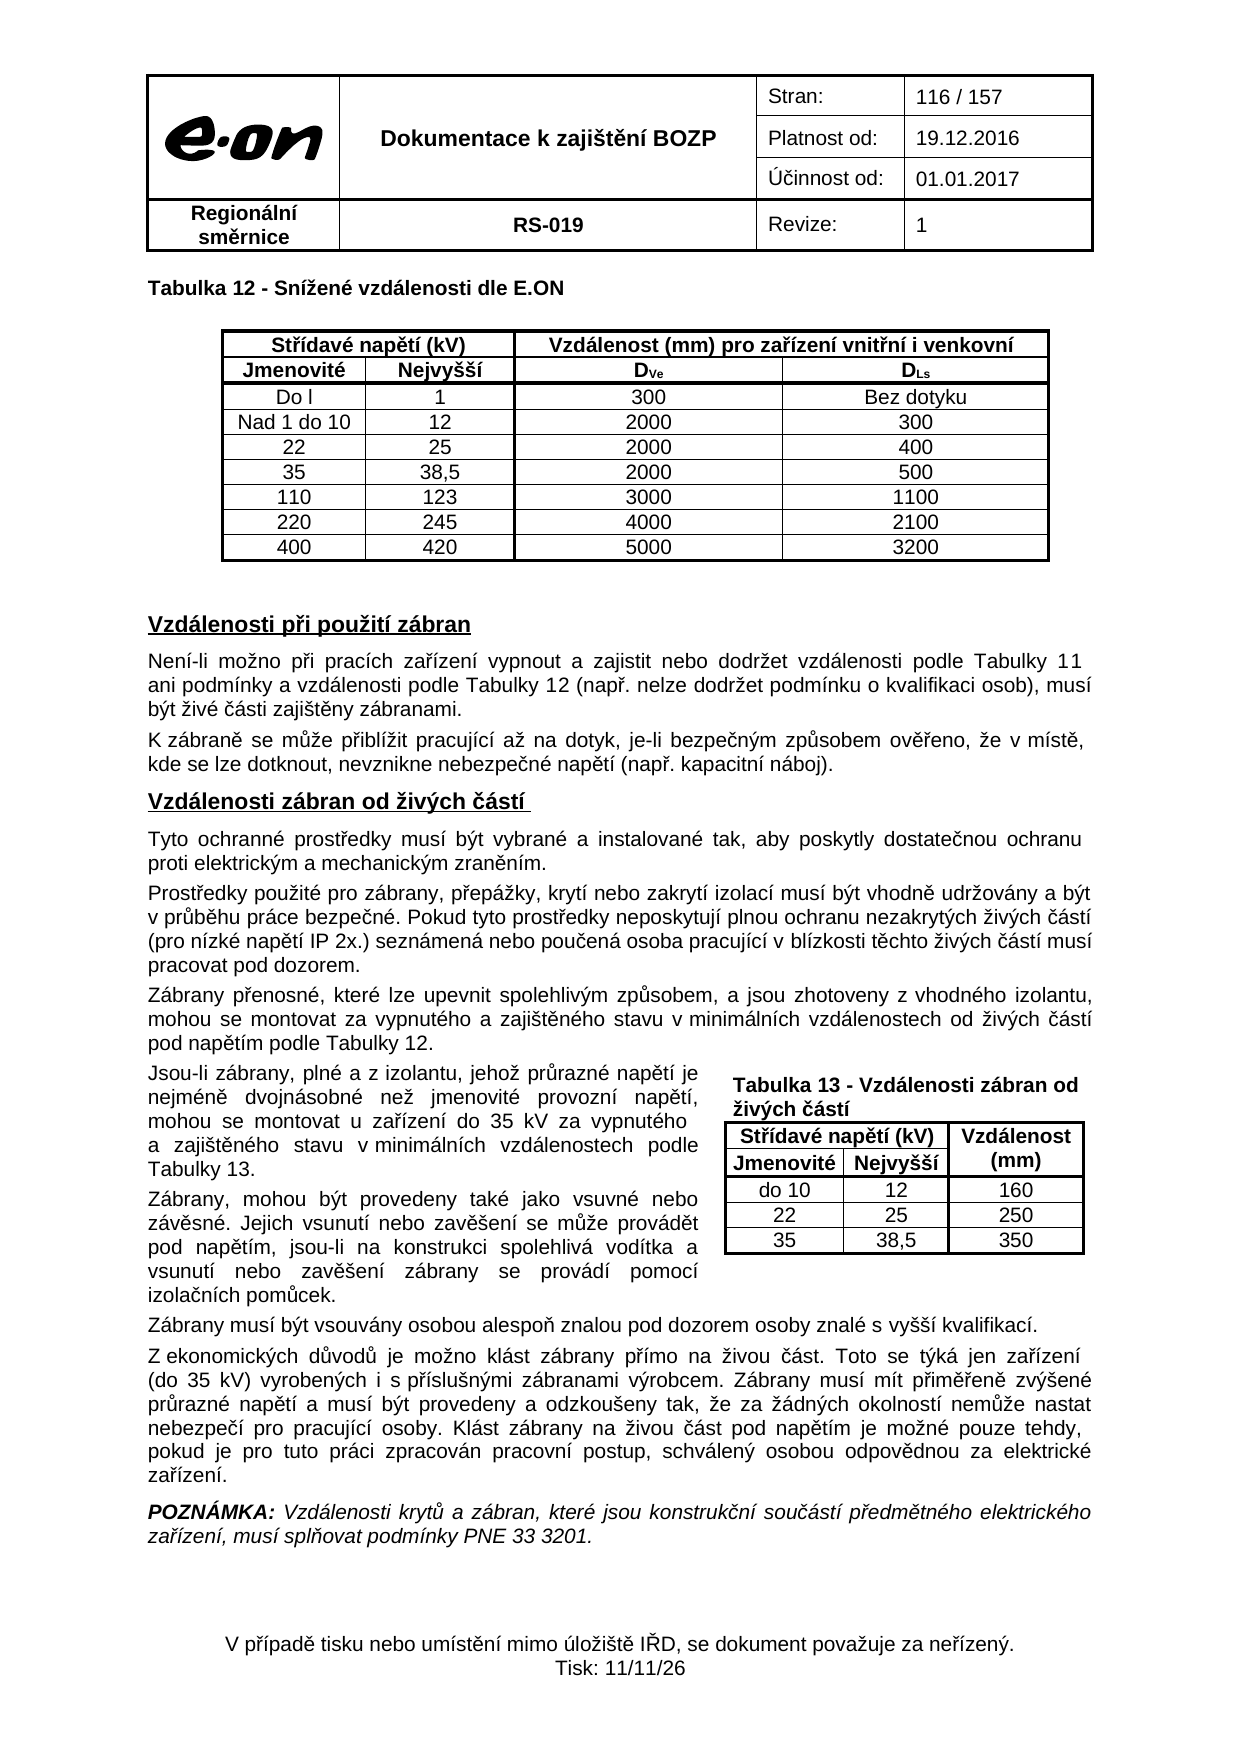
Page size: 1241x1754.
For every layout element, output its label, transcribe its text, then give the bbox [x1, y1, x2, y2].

title Vzdálenosti při použití zábran [148, 611, 1092, 637]
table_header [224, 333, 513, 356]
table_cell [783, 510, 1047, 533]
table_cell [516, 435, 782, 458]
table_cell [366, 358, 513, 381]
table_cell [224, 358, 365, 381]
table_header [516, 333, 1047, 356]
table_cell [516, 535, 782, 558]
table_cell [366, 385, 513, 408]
text POZNÁMKA: Vzdálenosti krytů a zábran, které jsou konstrukční součástí předmětného elektrického zařízení, musí splňovat podmínky PNE 33 3201. [148, 1500, 1092, 1548]
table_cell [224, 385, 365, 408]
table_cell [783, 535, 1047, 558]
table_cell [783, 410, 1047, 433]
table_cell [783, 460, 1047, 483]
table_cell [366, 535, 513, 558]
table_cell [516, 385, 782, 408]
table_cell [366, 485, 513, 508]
text Zábrany musí být vsouvány osobou alespoň znalou pod dozorem osoby znalé s vyšší kvalifikací. [148, 1313, 1092, 1337]
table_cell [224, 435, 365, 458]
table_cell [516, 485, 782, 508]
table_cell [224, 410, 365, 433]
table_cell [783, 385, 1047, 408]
text Není-li možno při pracích zařízení vypnout a zajistit nebo dodržet vzdálenosti podle Tabulky 11 ani podmínky a vzdálenosti podle Tabulky 12 (např. nelze dodržet podmínku o kvalifikaci osob), musí být živé části zajištěny zábranami. [148, 649, 1092, 721]
text Tabulka - Snížené vzdálenosti dle E.ON [148, 276, 1092, 300]
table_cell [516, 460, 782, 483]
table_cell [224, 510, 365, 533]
title Vzdálenosti zábran od živých částí [148, 788, 1092, 814]
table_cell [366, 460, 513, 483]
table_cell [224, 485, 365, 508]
text K zábraně se může přiblížit pracující až na dotyk, je-li bezpečným způsobem ověřeno, že v místě, kde se lze dotknout, nevznikne nebezpečné napětí (např. kapacitní náboj). [148, 727, 1092, 775]
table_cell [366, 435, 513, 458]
text Zábrany, mohou být provedeny také jako vsuvné nebo závěsné. Jejich vsunutí nebo zavěšení se může provádět pod napětím, jsou-li na konstrukci spolehlivá vodítka a vsunutí nebo zavěšení zábrany se provádí pomocí izolačních pomůcek. [148, 1187, 1092, 1307]
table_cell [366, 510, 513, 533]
text Zábrany přenosné, které lze upevnit spolehlivým způsobem, a jsou zhotoveny z vhodného izolantu, mohou se montovat za vypnutého a zajištěného stavu v minimálních vzdálenostech od živých částí pod napětím podle Tabulky 12. [148, 983, 1092, 1055]
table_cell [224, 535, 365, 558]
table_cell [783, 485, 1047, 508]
text Z ekonomických důvodů je možno klást zábrany přímo na živou část. Toto se týká jen zařízení (do 35 kV) vyrobených i s příslušnými zábranami výrobcem. Zábrany musí mít přiměřeně zvýšené průrazné napětí a musí být provedeny a odzkoušeny tak, že za žádných okolností nemůže nastat nebezpečí pro pracující osoby. Klást zábrany na živou část pod napětím je možné pouze tehdy, pokud je pro tuto práci zpracován pracovní postup, schválený osobou odpovědnou za elektrické zařízení. [148, 1343, 1092, 1487]
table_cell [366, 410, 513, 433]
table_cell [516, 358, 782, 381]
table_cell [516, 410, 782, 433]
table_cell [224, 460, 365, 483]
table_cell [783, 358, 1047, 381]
text Prostředky použité pro zábrany, přepážky, krytí nebo zakrytí izolací musí být vhodně udržovány a být v průběhu práce bezpečné. Pokud tyto prostředky neposkytují plnou ochranu nezakrytých živých částí (pro nízké napětí IP 2x.) seznámená nebo poučená osoba pracující v blízkosti těchto živých částí musí pracovat pod dozorem. [148, 881, 1092, 977]
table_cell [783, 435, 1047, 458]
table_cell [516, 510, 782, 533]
text Tyto ochranné prostředky musí být vybrané a instalované tak, aby poskytly dostatečnou ochranu proti elektrickým a mechanickým zraněním. [148, 827, 1092, 875]
text Jsou-li zábrany, plné a z izolantu, jehož průrazné napětí je nejméně dvojnásobné než jmenovité provozní napětí, mohou se montovat u zařízení do 35 kV za vypnutého a zajištěného stavu v minimálních vzdálenostech podle Tabulky 13. [148, 1061, 1092, 1181]
